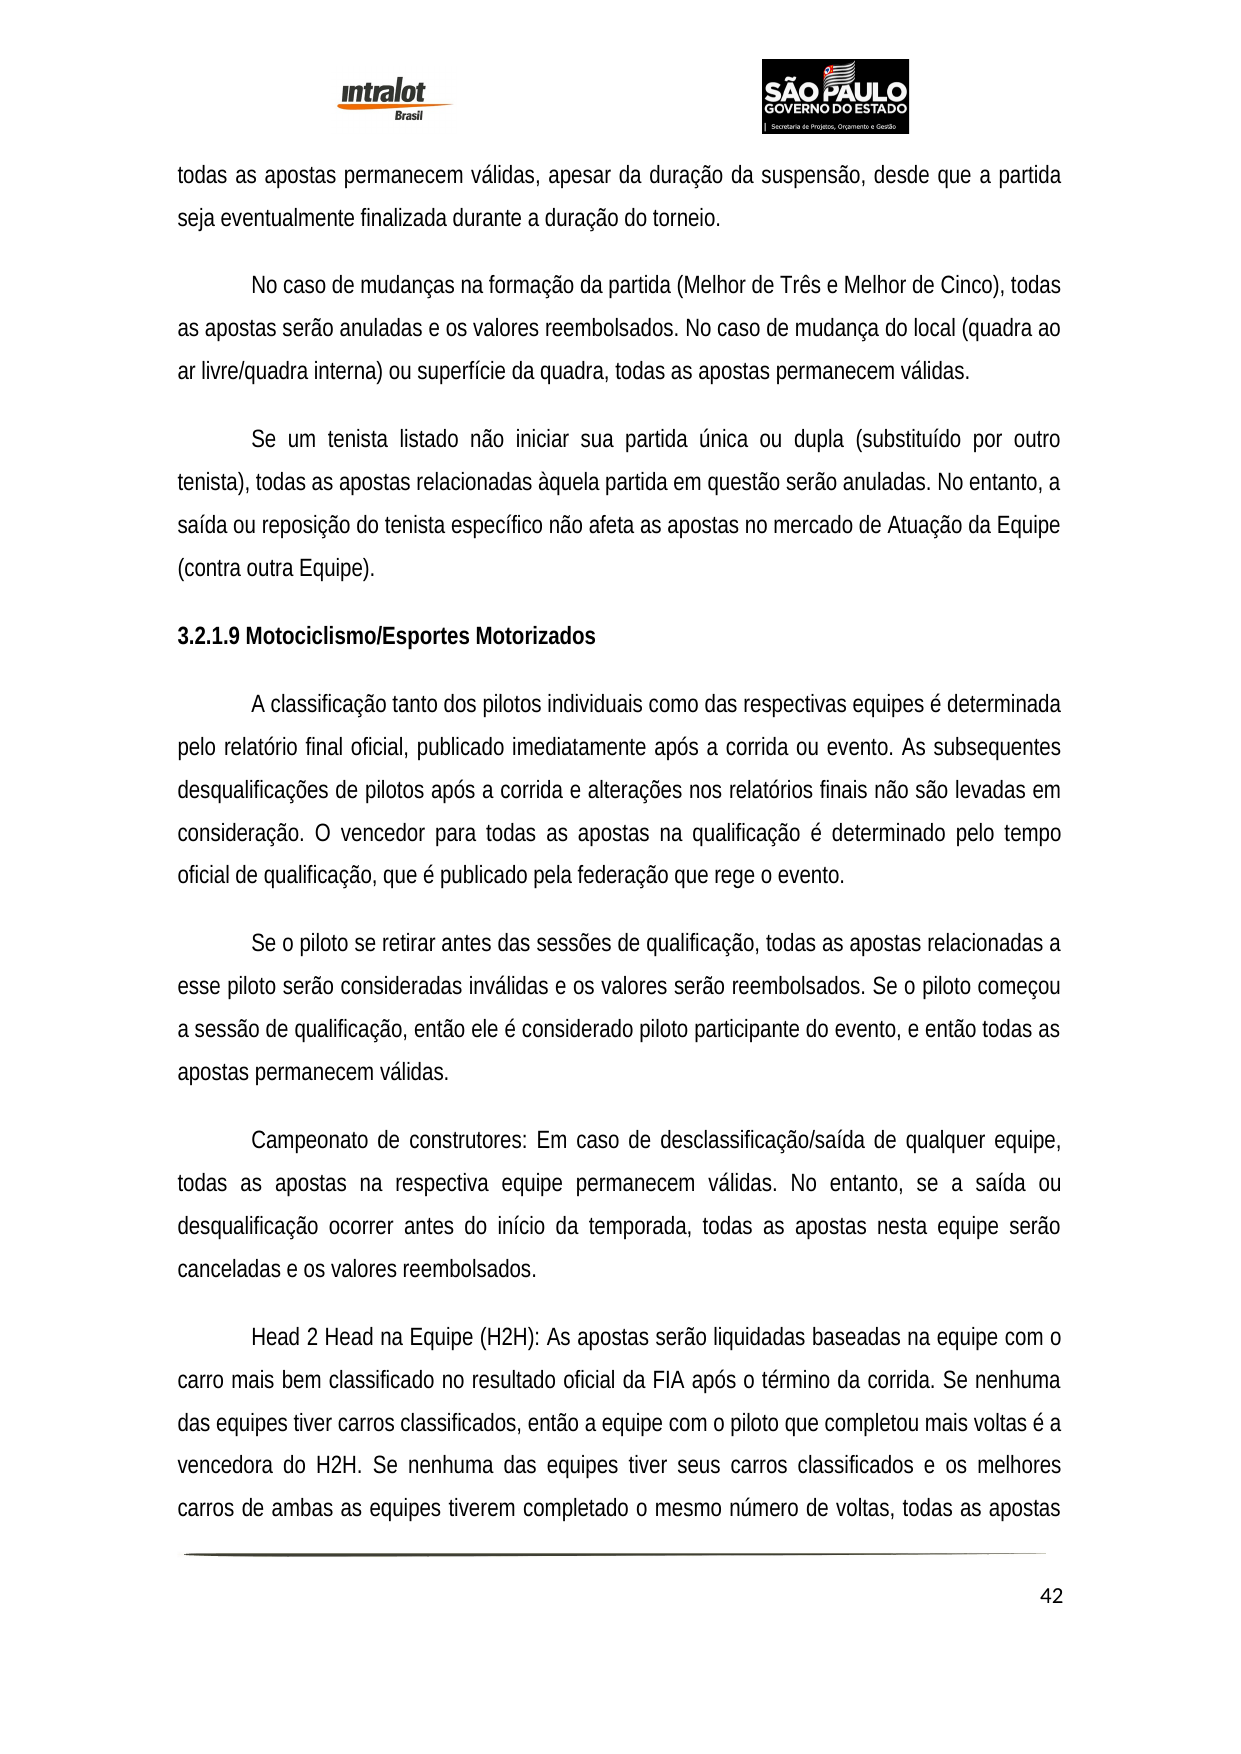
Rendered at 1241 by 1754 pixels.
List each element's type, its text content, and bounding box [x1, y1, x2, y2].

picture [762, 59, 910, 134]
text Se o piloto se retirar antes das sessões de qualificação, todas as apostas relacionadas a esse piloto serão consideradas inválidas e os valores serão reembolsados. Se o piloto começou a sessão de qualificação, então ele é considerado piloto participante do evento, e então todas as apostas permanecem válidas. [177, 928, 1063, 1086]
subtitle 3.2.1.9 Motociclismo/Esportes Motorizados [177, 621, 1063, 649]
picture [331, 66, 457, 134]
picture [177, 1551, 1046, 1558]
text A classificação tanto dos pilotos individuais como das respectivas equipes é determinada pelo relatório final oficial, publicado imediatamente após a corrida ou evento. As subsequentes desqualificações de pilotos após a corrida e alterações nos relatórios finais não são levadas em consideração. O vencedor para todas as apostas na qualificação é determinado pelo tempo oficial de qualificação, que é publicado pela federação que rege o evento. [177, 689, 1063, 889]
text Se um tenista listado não iniciar sua partida única ou dupla (substituído por outro tenista), todas as apostas relacionadas àquela partida em questão serão anuladas. No entanto, a saída ou reposição do tenista específico não afeta as apostas no mercado de Atuação da Equipe (contra outra Equipe). [177, 424, 1063, 582]
text Campeonato de construtores: Em caso de desclassificação/saída de qualquer equipe, todas as apostas na respectiva equipe permanecem válidas. No entanto, se a saída ou desqualificação ocorrer antes do início da temporada, todas as apostas nesta equipe serão canceladas e os valores reembolsados. [177, 1125, 1063, 1282]
text No caso de mudanças na formação da partida (Melhor de Três e Melhor de Cinco), todas as apostas serão anuladas e os valores reembolsados. No caso de mudança do local (quadra ao ar livre/quadra interna) ou superfície da quadra, todas as apostas permanecem válidas. [177, 270, 1063, 385]
